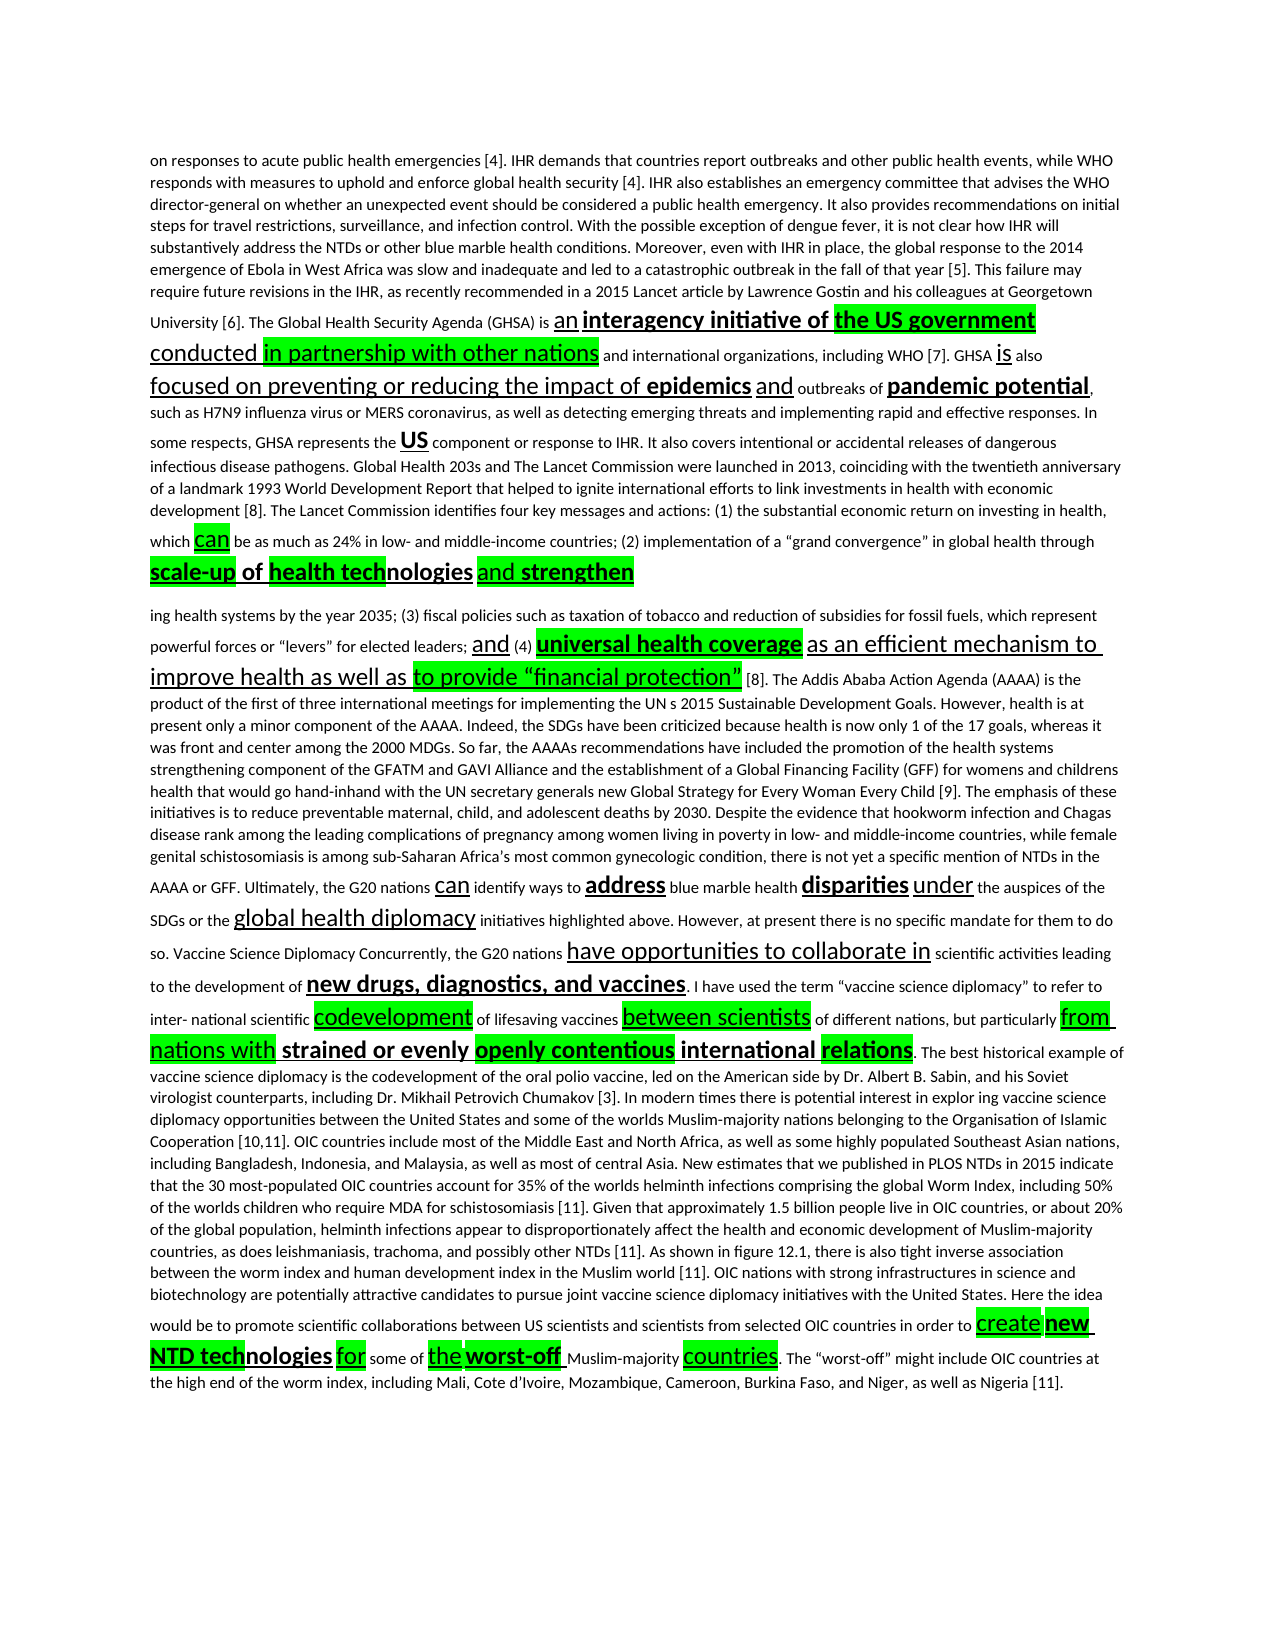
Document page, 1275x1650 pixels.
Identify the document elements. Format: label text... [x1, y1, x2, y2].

text ing health systems by the year 2035; (3) fiscal policies such as taxation of tobacco and reduction of subsidies for fossil fuels, which represent powerful forces or “levers” for elected leaders; and (4) universal health coverage as an efficient mechanism to improve health as well as to provide “financial protection” [8]. The Addis Ababa Action Agenda (AAAA) is the product of the first of three international meetings for implementing the UN s 2015 Sustainable Development Goals. However, health is at present only a minor component of the AAAA. Indeed, the SDGs have been criticized because health is now only 1 of the 17 goals, whereas it was front and center among the 2000 MDGs. So far, the AAAAs recommendations have included the promotion of the health systems strengthening component of the GFATM and GAVI Alliance and the establishment of a Global Financing Facility (GFF) for womens and childrens health that would go hand-inhand with the UN secretary generals new Global Strategy for Every Woman Every Child [9]. The emphasis of these initiatives is to reduce preventable maternal, child, and adolescent deaths by 2030. Despite the evidence that hookworm infection and Chagas disease rank among the leading complications of pregnancy among women living in poverty in low- and middle-income countries, while female genital schistosomiasis is among sub-Saharan Africa’s most common gynecologic condition, there is not yet a specific mention of NTDs in the AAAA or GFF. Ultimately, the G20 nations can identify ways to address blue marble health disparities under the auspices of the SDGs or the global health diplomacy initiatives highlighted above. However, at present there is no specific mandate for them to do so. Vaccine Science Diplomacy Concurrently, the G20 nations have opportunities to collaborate in scientific activities leading to the development of new drugs, diagnostics, and vaccines. I have used the term “vaccine science diplomacy” to refer to inter- national scientific codevelopment of lifesaving vaccines between scientists of different nations, but particularly from nations with strained or evenly openly contentious international relations. The best historical example of vaccine science diplomacy is the codevelopment of the oral polio vaccine, led on the American side by Dr. Albert B. Sabin, and his Soviet virologist counterparts, including Dr. Mikhail Petrovich Chumakov [3]. In modern times there is potential interest in explor ing vaccine science diplomacy opportunities between the United States and some of the worlds Muslim-majority nations belonging to the Organisation of Islamic Cooperation [10,11]. OIC countries include most of the Middle East and North Africa, as well as some highly populated Southeast Asian nations, including Bangladesh, Indonesia, and Malaysia, as well as most of central Asia. New estimates that we published in PLOS NTDs in 2015 indicate that the 30 most-populated OIC countries account for 35% of the worlds helminth infections comprising the global Worm Index, including 50% of the worlds children who require MDA for schistosomiasis [11]. Given that approximately 1.5 billion people live in OIC countries, or about 20% of the global population, helminth infections appear to disproportionately affect the health and economic development of Muslim-majority countries, as does leishmaniasis, trachoma, and possibly other NTDs [11]. As shown in figure 12.1, there is also tight inverse association between the worm index and human development index in the Muslim world [11]. OIC nations with strong infrastructures in science and biotechnology are potentially attractive candidates to pursue joint vaccine science diplomacy initiatives with the United States. Here the idea would be to promote scientific collaborations between US scientists and scientists from selected OIC countries in order to create new NTD technologies for some of the worst-off Muslim-majority countries. The “worst-off” might include OIC countries at the high end of the worm index, including Mali, Cote d’Ivoire, Mozambique, Cameroon, Burkina Faso, and Niger, as well as Nigeria [11]. [150, 606, 1125, 1393]
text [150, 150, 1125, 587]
